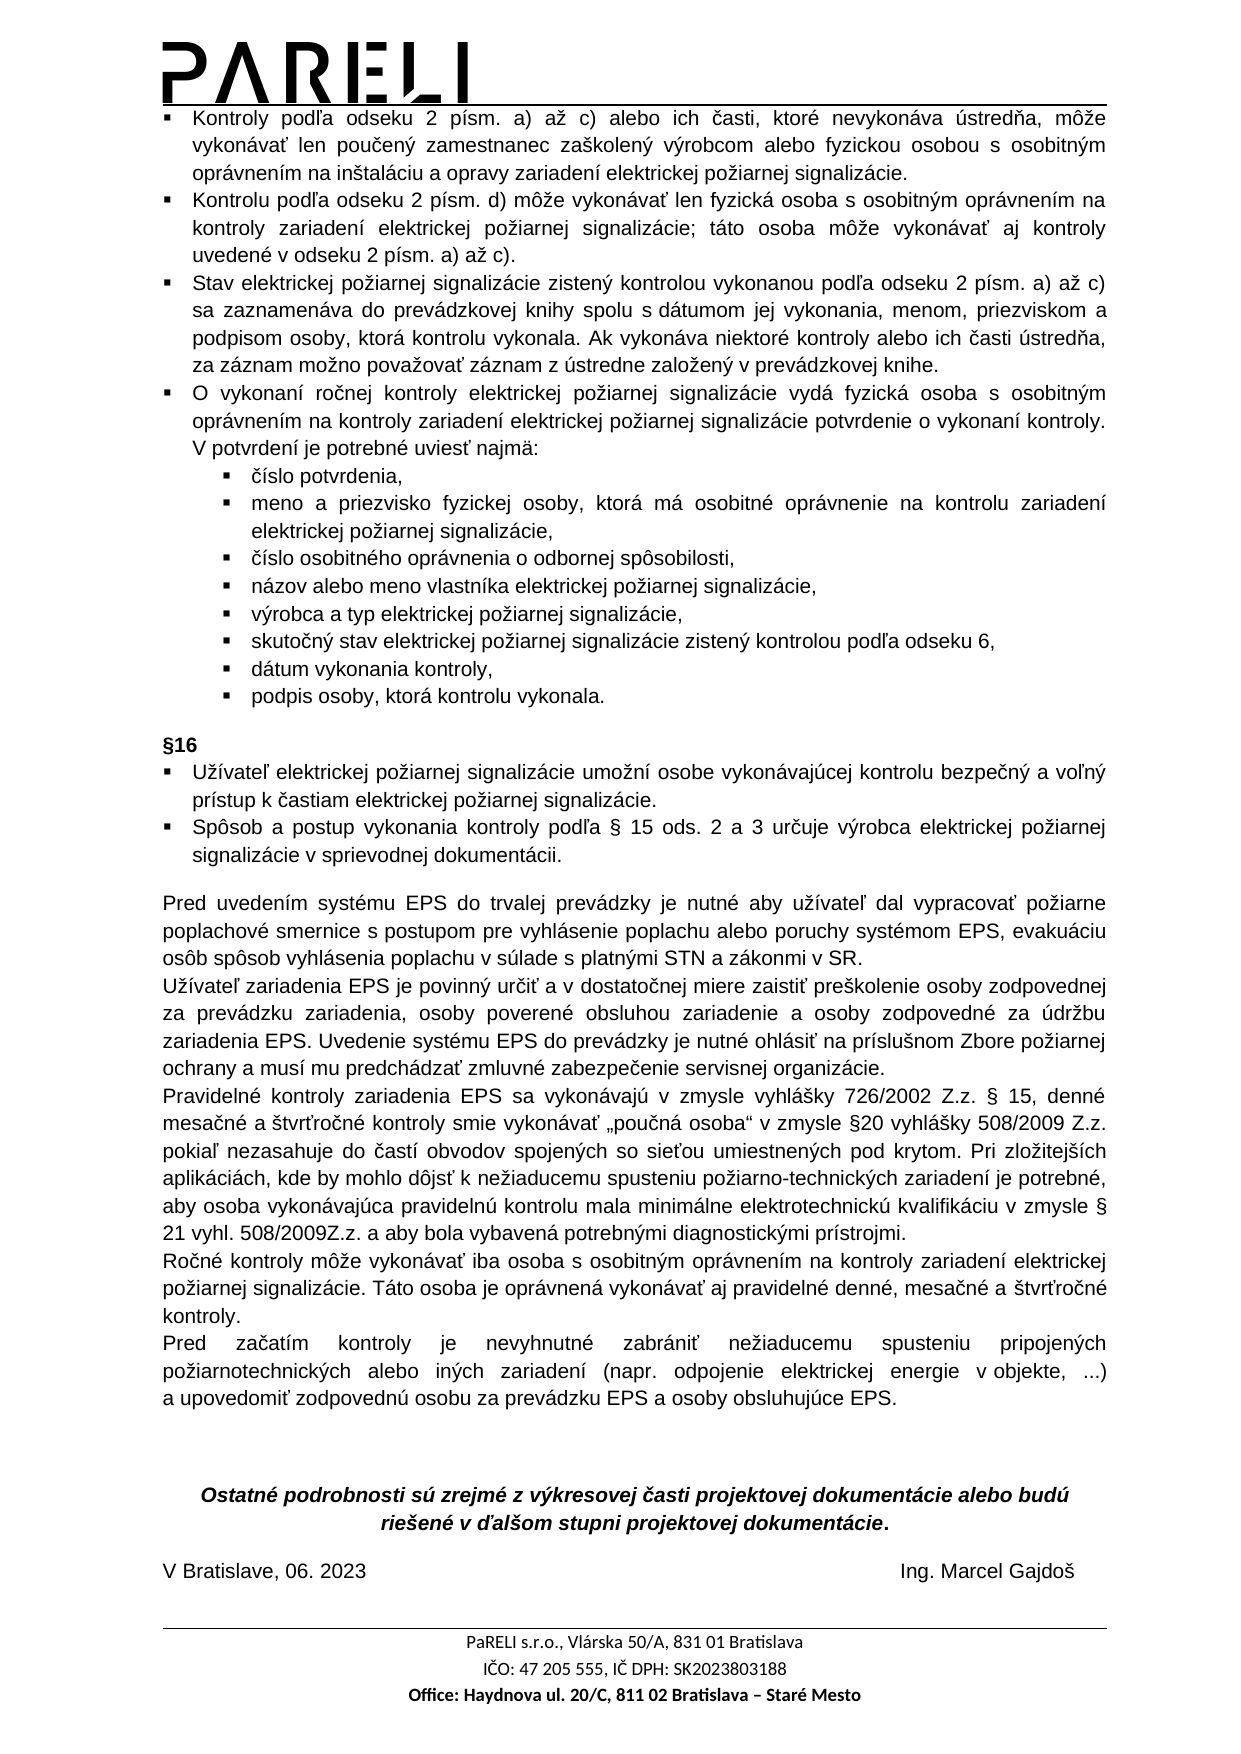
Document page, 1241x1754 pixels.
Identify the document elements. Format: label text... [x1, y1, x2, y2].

list Kontroly podľa odseku 2 písm. a) až c) alebo ich časti, ktoré nevykonáva ústredňa, môže vykonávať len poučený zamestnanec zaškolený výrobcom alebo fyzickou osobou s osobitným oprávnením na inštaláciu a opravy zariadení elektrickej požiarnej signalizácie. [162, 106, 1107, 184]
text Pravidelné kontroly zariadenia EPS sa vykonávajú v zmysle vyhlášky 726/2002 Z.z. § 15, denné mesačné a štvrťročné kontroly smie vykonávať „poučná osoba“ v zmysle §20 vyhlášky 508/2009 Z.z. pokiaľ nezasahuje do častí obvodov spojených so sieťou umiestnených pod krytom. Pri zložitejších aplikáciách, kde by mohlo dôjsť k nežiaducemu spusteniu požiarno-technických zariadení je potrebné, aby osoba vykonávajúca pravidelnú kontrolu mala minimálne elektrotechnickú kvalifikáciu v zmysle § 21 vyhl. 508/2009Z.z. a aby bola vybavená potrebnými diagnostickými prístrojmi. [162, 1084, 1107, 1245]
text Ročné kontroly môže vykonávať iba osoba s osobitným oprávnením na kontroly zariadení elektrickej požiarnej signalizácie. Táto osoba je oprávnená vykonávať aj pravidelné denné, mesačné a štvrťročné kontroly. [162, 1249, 1107, 1328]
list číslo osobitného oprávnenia o odbornej spôsobilosti, [222, 546, 1107, 570]
text V Bratislave, 06. 2023 Ing. Marcel Gajdoš [162, 1559, 1107, 1583]
list meno a priezvisko fyzickej osoby, ktorá má osobitné oprávnenie na kontrolu zariadení elektrickej požiarnej signalizácie, [222, 491, 1107, 543]
text Ostatné podrobnosti sú zrejmé z výkresovej časti projektovej dokumentácie alebo budú riešené v ďalšom stupni projektovej dokumentácie. [162, 1483, 1107, 1534]
text Užívateľ zariadenia EPS je povinný určiť a v dostatočnej miere zaistiť preškolenie osoby zodpovednej za prevádzku zariadenia, osoby poverené obsluhou zariadenie a osoby zodpovedné za údržbu zariadenia EPS. Uvedenie systému EPS do prevádzky je nutné ohlásiť na príslušnom Zbore požiarnej ochrany a musí mu predchádzať zmluvné zabezpečenie servisnej organizácie. [162, 974, 1107, 1080]
list Užívateľ elektrickej požiarnej signalizácie umožní osobe vykonávajúcej kontrolu bezpečný a voľný prístup k častiam elektrickej požiarnej signalizácie. [162, 760, 1107, 812]
list skutočný stav elektrickej požiarnej signalizácie zistený kontrolou podľa odseku 6, [222, 629, 1107, 653]
list Stav elektrickej požiarnej signalizácie zistený kontrolou vykonanou podľa odseku 2 písm. a) až c) sa zaznamenáva do prevádzkovej knihy spolu s dátumom jej vykonania, menom, priezviskom a podpisom osoby, ktorá kontrolu vykonala. Ak vykonáva niektoré kontroly alebo ich časti ústredňa, za záznam možno považovať záznam z ústredne založený v prevádzkovej knihe. [162, 271, 1107, 377]
list O vykonaní ročnej kontroly elektrickej požiarnej signalizácie vydá fyzická osoba s osobitným oprávnením na kontroly zariadení elektrickej požiarnej signalizácie potvrdenie o vykonaní kontroly. V potvrdení je potrebné uviesť najmä: [162, 381, 1107, 460]
list dátum vykonania kontroly, [222, 657, 1107, 681]
list podpis osoby, ktorá kontrolu vykonala. [222, 684, 1107, 708]
list výrobca a typ elektrickej požiarnej signalizácie, [222, 601, 1107, 625]
text Pred začatím kontroly je nevyhnutné zabrániť nežiaducemu spusteniu pripojených požiarnotechnických alebo iných zariadení (napr. odpojenie elektrickej energie v objekte, ...) a upovedomiť zodpovednú osobu za prevádzku EPS a osoby obsluhujúce EPS. [162, 1331, 1107, 1410]
text §16 [162, 733, 1107, 757]
picture [162, 42, 468, 103]
list názov alebo meno vlastníka elektrickej požiarnej signalizácie, [222, 574, 1107, 598]
list Kontrolu podľa odseku 2 písm. d) môže vykonávať len fyzická osoba s osobitným oprávnením na kontroly zariadení elektrickej požiarnej signalizácie; táto osoba môže vykonávať aj kontroly uvedené v odseku 2 písm. a) až c). [162, 188, 1107, 267]
list Spôsob a postup vykonania kontroly podľa § 15 ods. 2 a 3 určuje výrobca elektrickej požiarnej signalizácie v sprievodnej dokumentácii. [162, 815, 1107, 867]
list číslo potvrdenia, [222, 463, 1107, 487]
text Pred uvedením systému EPS do trvalej prevádzky je nutné aby užívateľ dal vypracovať požiarne poplachové smernice s postupom pre vyhlásenie poplachu alebo poruchy systémom EPS, evakuáciu osôb spôsob vyhlásenia poplachu v súlade s platnými STN a zákonmi v SR. [162, 891, 1107, 970]
